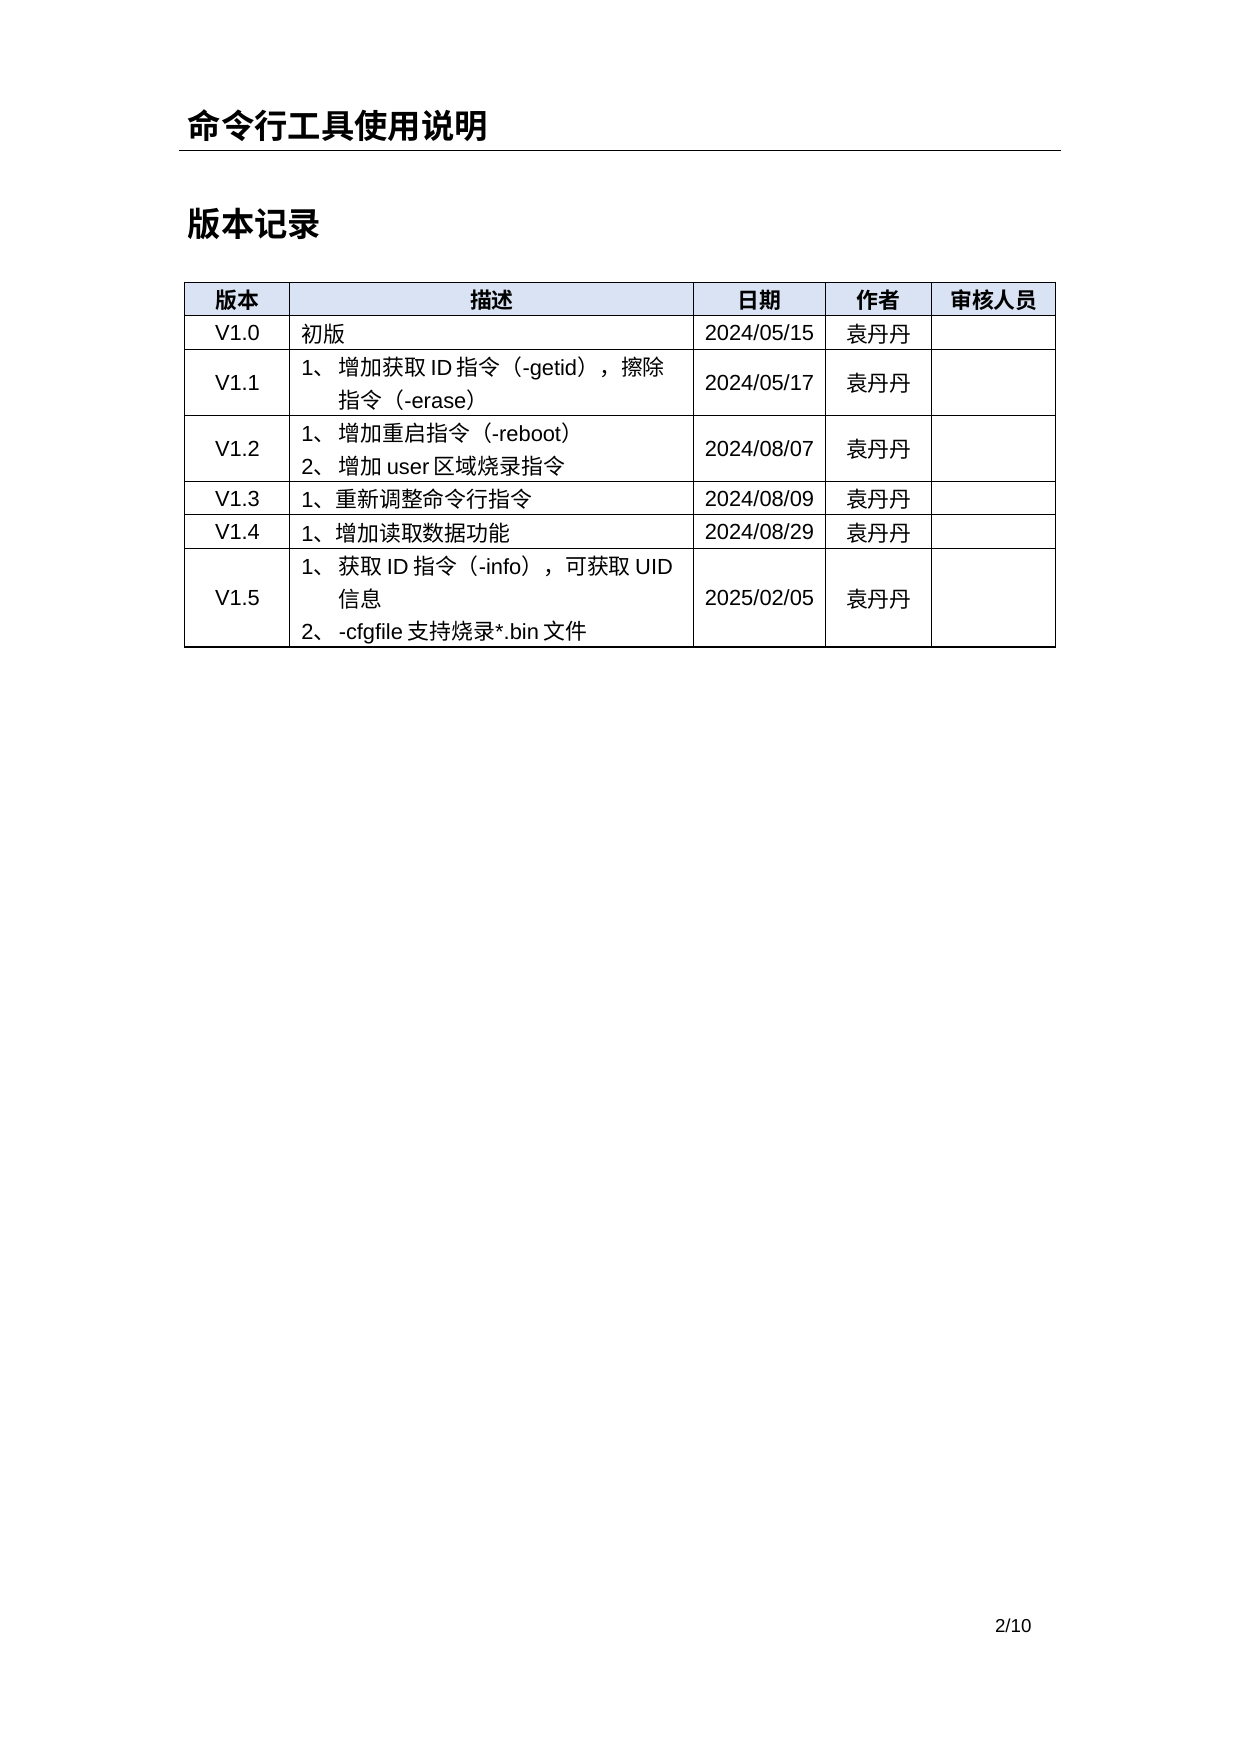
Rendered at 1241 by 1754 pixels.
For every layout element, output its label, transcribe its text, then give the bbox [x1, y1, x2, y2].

table_cell 增加获取ID指令（-getid），擦除指令（-erase） [290, 350, 693, 415]
table_header 作者 [826, 283, 931, 315]
table_cell [932, 350, 1055, 415]
table_cell [932, 482, 1055, 514]
subtitle 版本记录 [187, 189, 1053, 254]
table_header 审核人员 [932, 283, 1055, 315]
table_cell 袁丹丹 [826, 482, 931, 514]
table_cell [932, 316, 1055, 349]
table_cell [932, 416, 1055, 481]
table_header 描述 [290, 283, 693, 315]
table_cell 2024/08/09 [694, 482, 825, 514]
table_cell 2024/05/15 [694, 316, 825, 349]
table_cell 1、重新调整命令行指令 [290, 482, 693, 514]
table_cell V1.3 [185, 482, 289, 514]
table_cell V1.2 [185, 416, 289, 481]
table_cell V1.4 [185, 515, 289, 548]
table_cell V1.0 [185, 316, 289, 349]
table_cell [932, 515, 1055, 548]
table_cell 增加重启指令（-reboot） 增加user区域烧录指令 [290, 416, 693, 481]
table_cell 获取ID指令（-info），可获取UID信息 -cfgfile支持烧录*.bin文件 [290, 549, 693, 646]
table_header 版本 [185, 283, 289, 315]
table_cell 2024/05/17 [694, 350, 825, 415]
table_cell 袁丹丹 [826, 350, 931, 415]
table_cell 袁丹丹 [826, 549, 931, 646]
table_cell V1.5 [185, 549, 289, 646]
table_cell 2024/08/29 [694, 515, 825, 548]
table_cell 1、增加读取数据功能 [290, 515, 693, 548]
table_cell V1.1 [185, 350, 289, 415]
table_cell 2025/02/05 [694, 549, 825, 646]
table_cell 初版 [290, 316, 693, 349]
table_cell 2024/08/07 [694, 416, 825, 481]
table_cell [932, 549, 1055, 646]
table_cell 袁丹丹 [826, 316, 931, 349]
table_cell 袁丹丹 [826, 416, 931, 481]
table_header 日期 [694, 283, 825, 315]
table_cell 袁丹丹 [826, 515, 931, 548]
